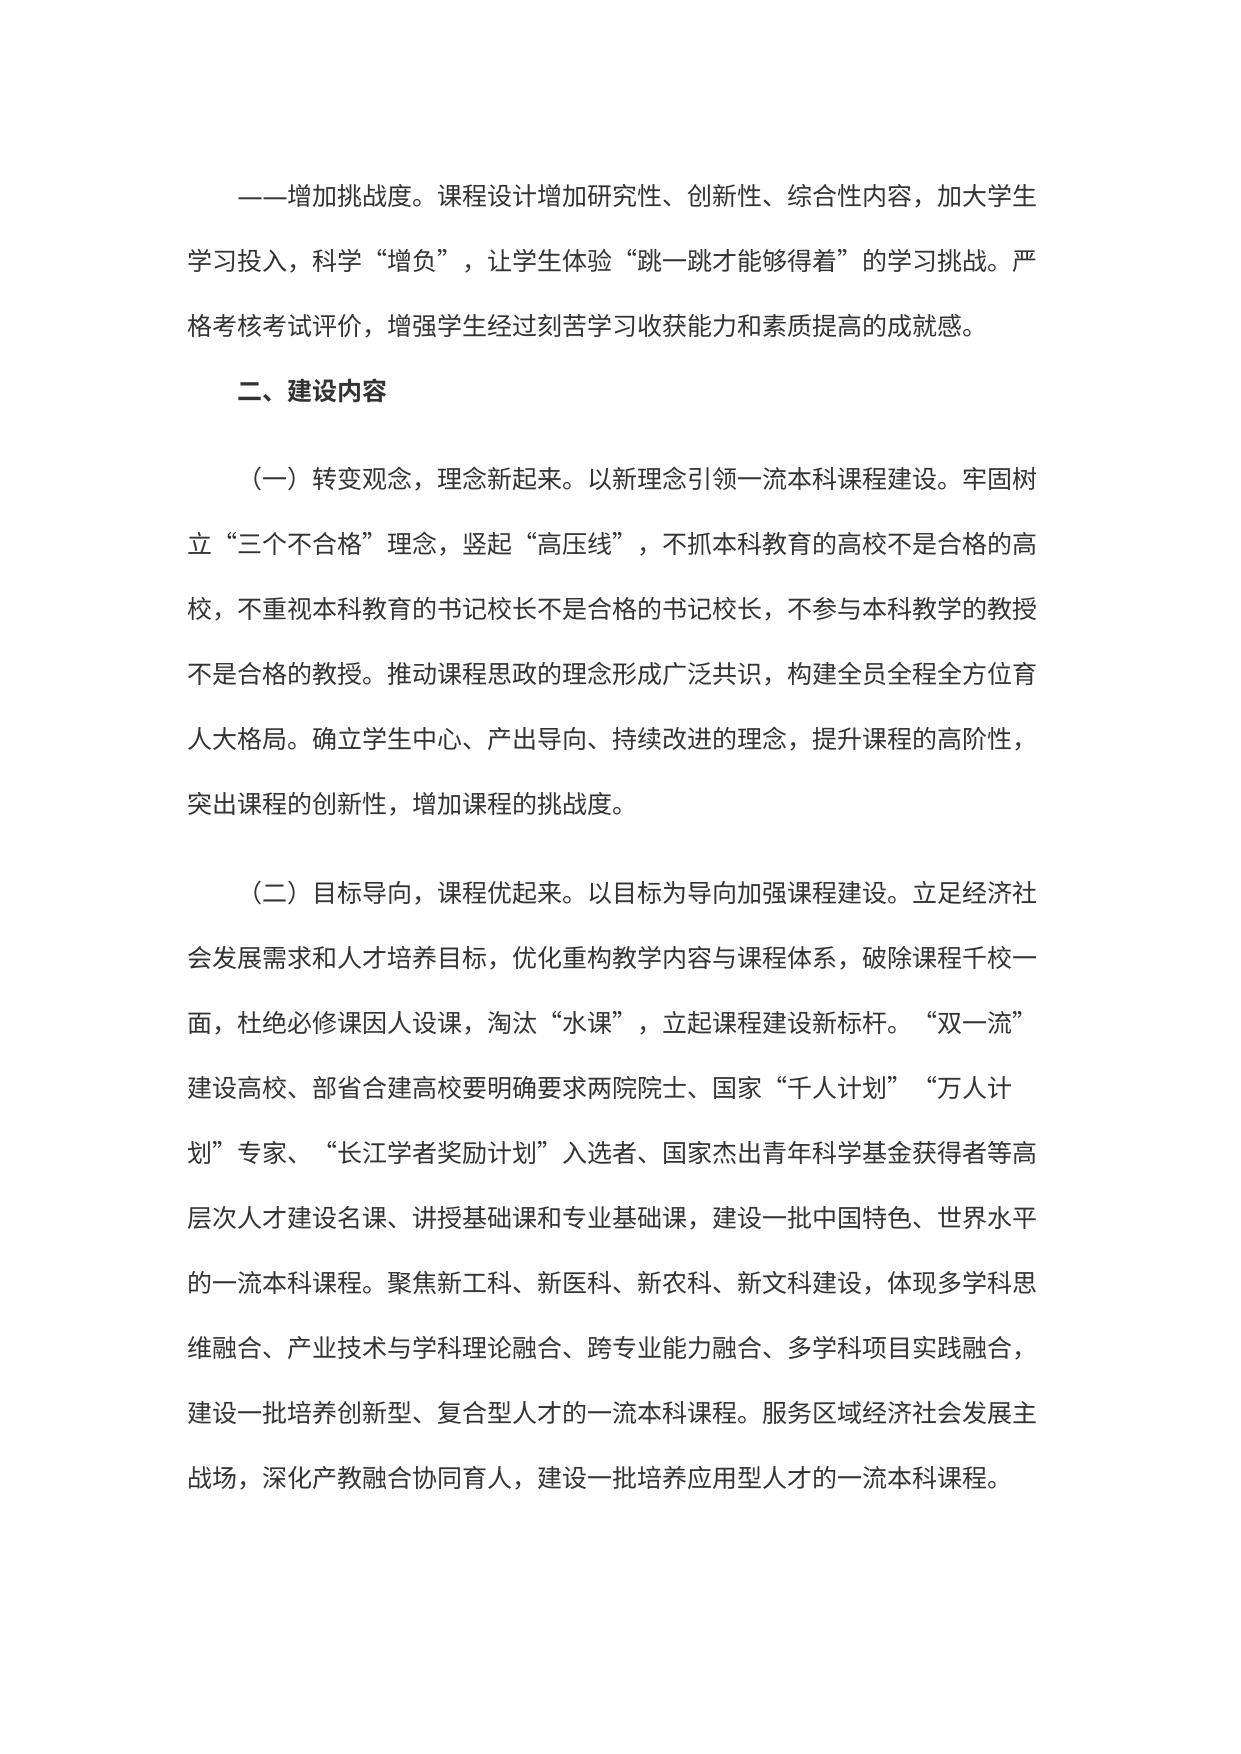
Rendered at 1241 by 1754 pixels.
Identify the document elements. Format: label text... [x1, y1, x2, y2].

text 二、建设内容 [187, 357, 1053, 422]
text ——增加挑战度。课程设计增加研究性、创新性、综合性内容，加大学生学习投入，科学“增负”，让学生体验“跳一跳才能够得着”的学习挑战。严格考核考试评价，增强学生经过刻苦学习收获能力和素质提高的成就感。 [187, 162, 1053, 357]
text （二）目标导向，课程优起来。以目标为导向加强课程建设。立足经济社会发展需求和人才培养目标，优化重构教学内容与课程体系，破除课程千校一面，杜绝必修课因人设课，淘汰“水课”，立起课程建设新标杆。“双一流”建设高校、部省合建高校要明确要求两院院士、国家“千人计划”“万人计划”专家、“长江学者奖励计划”入选者、国家杰出青年科学基金获得者等高层次人才建设名课、讲授基础课和专业基础课，建设一批中国特色、世界水平的一流本科课程。聚焦新工科、新医科、新农科、新文科建设，体现多学科思维融合、产业技术与学科理论融合、跨专业能力融合、多学科项目实践融合，建设一批培养创新型、复合型人才的一流本科课程。服务区域经济社会发展主战场，深化产教融合协同育人，建设一批培养应用型人才的一流本科课程。 [187, 859, 1053, 1509]
text （一）转变观念，理念新起来。以新理念引领一流本科课程建设。牢固树立“三个不合格”理念，竖起“高压线”，不抓本科教育的高校不是合格的高校，不重视本科教育的书记校长不是合格的书记校长，不参与本科教学的教授不是合格的教授。推动课程思政的理念形成广泛共识，构建全员全程全方位育人大格局。确立学生中心、产出导向、持续改进的理念，提升课程的高阶性，突出课程的创新性，增加课程的挑战度。 [187, 445, 1053, 835]
